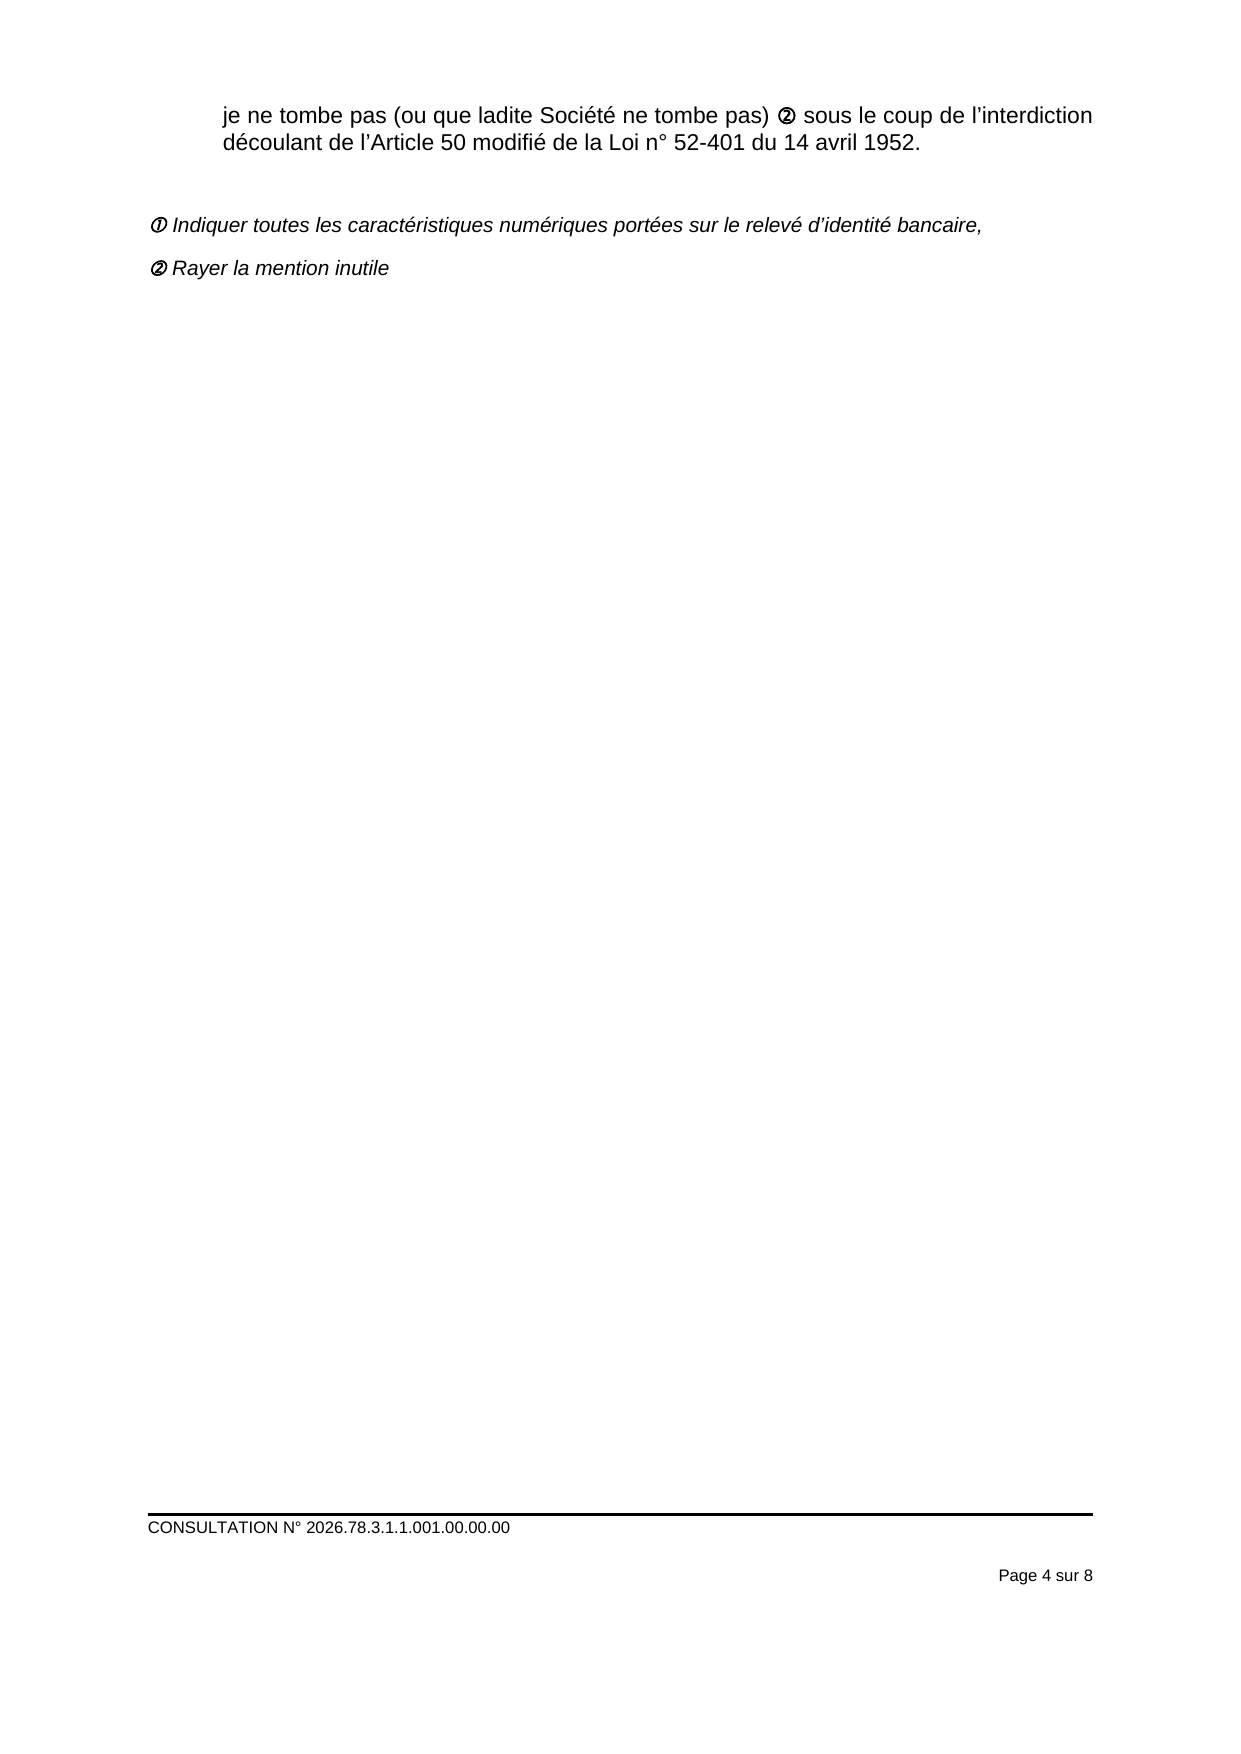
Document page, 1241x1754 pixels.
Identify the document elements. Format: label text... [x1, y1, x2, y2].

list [185, 102, 1093, 155]
text Indiquer toutes les caractéristiques numériques portées sur le relevé d’identité bancaire, [148, 213, 1093, 237]
text Rayer la mention inutile [148, 256, 1093, 280]
